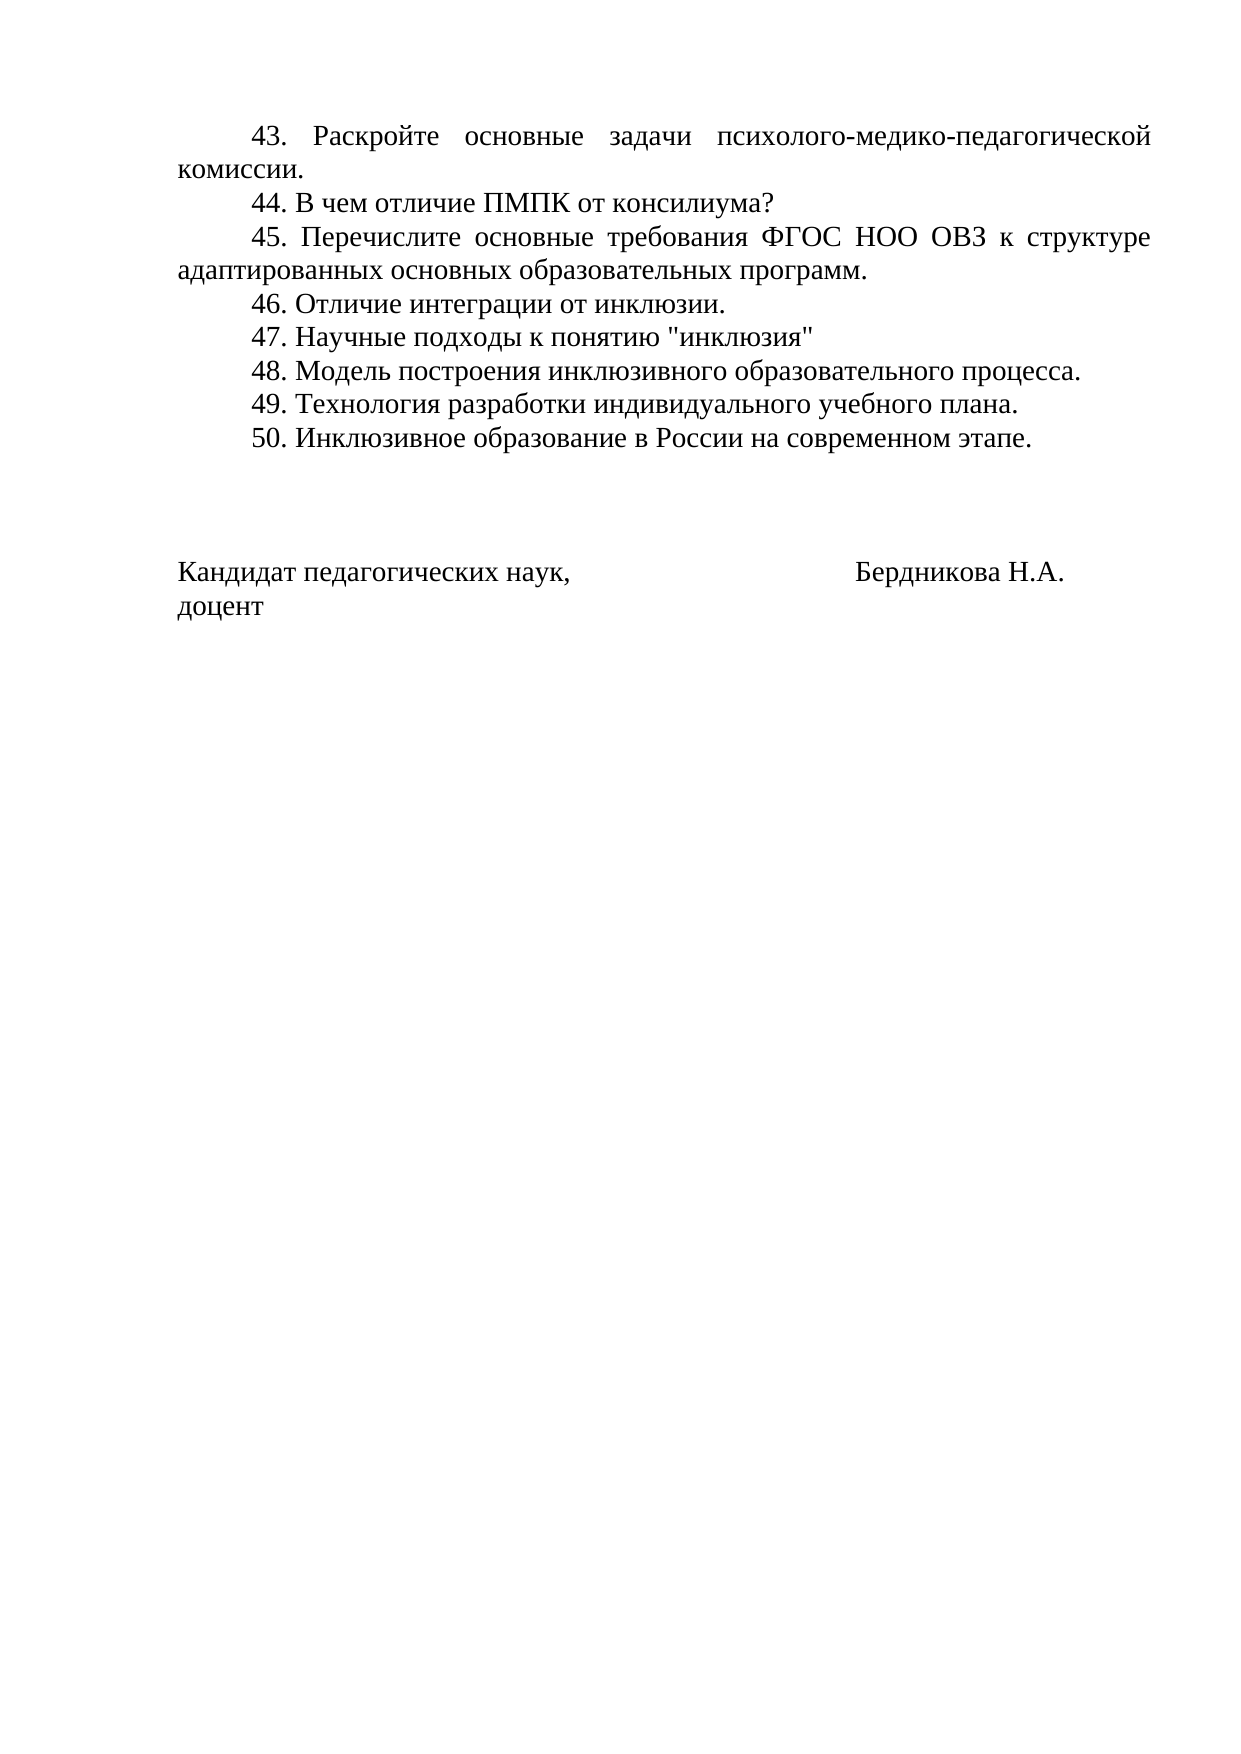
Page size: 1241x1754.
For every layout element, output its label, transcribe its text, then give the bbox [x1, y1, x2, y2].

text 49. Технология разработки индивидуального учебного плана. [177, 386, 1152, 420]
text 47. Научные подходы к понятию "инклюзия" [177, 319, 1152, 353]
text 48. Модель построения инклюзивного образовательного процесса. [177, 353, 1152, 386]
text 46. Отличие интеграции от инклюзии. [177, 286, 1152, 319]
text доцент [177, 588, 1152, 621]
text 44. В чем отличие ПМПК от консилиума? [177, 185, 1152, 219]
text 45. Перечислите основные требования ФГОС НОО ОВЗ к структуре адаптированных основных образовательных программ. [177, 219, 1152, 286]
text 43. Раскройте основные задачи психолого-медико-педагогической комиссии. [177, 118, 1152, 185]
text Кандидат педагогических наук, Бердникова Н.А. [177, 554, 1152, 588]
text 50. Инклюзивное образование в России на современном этапе. [177, 420, 1152, 453]
